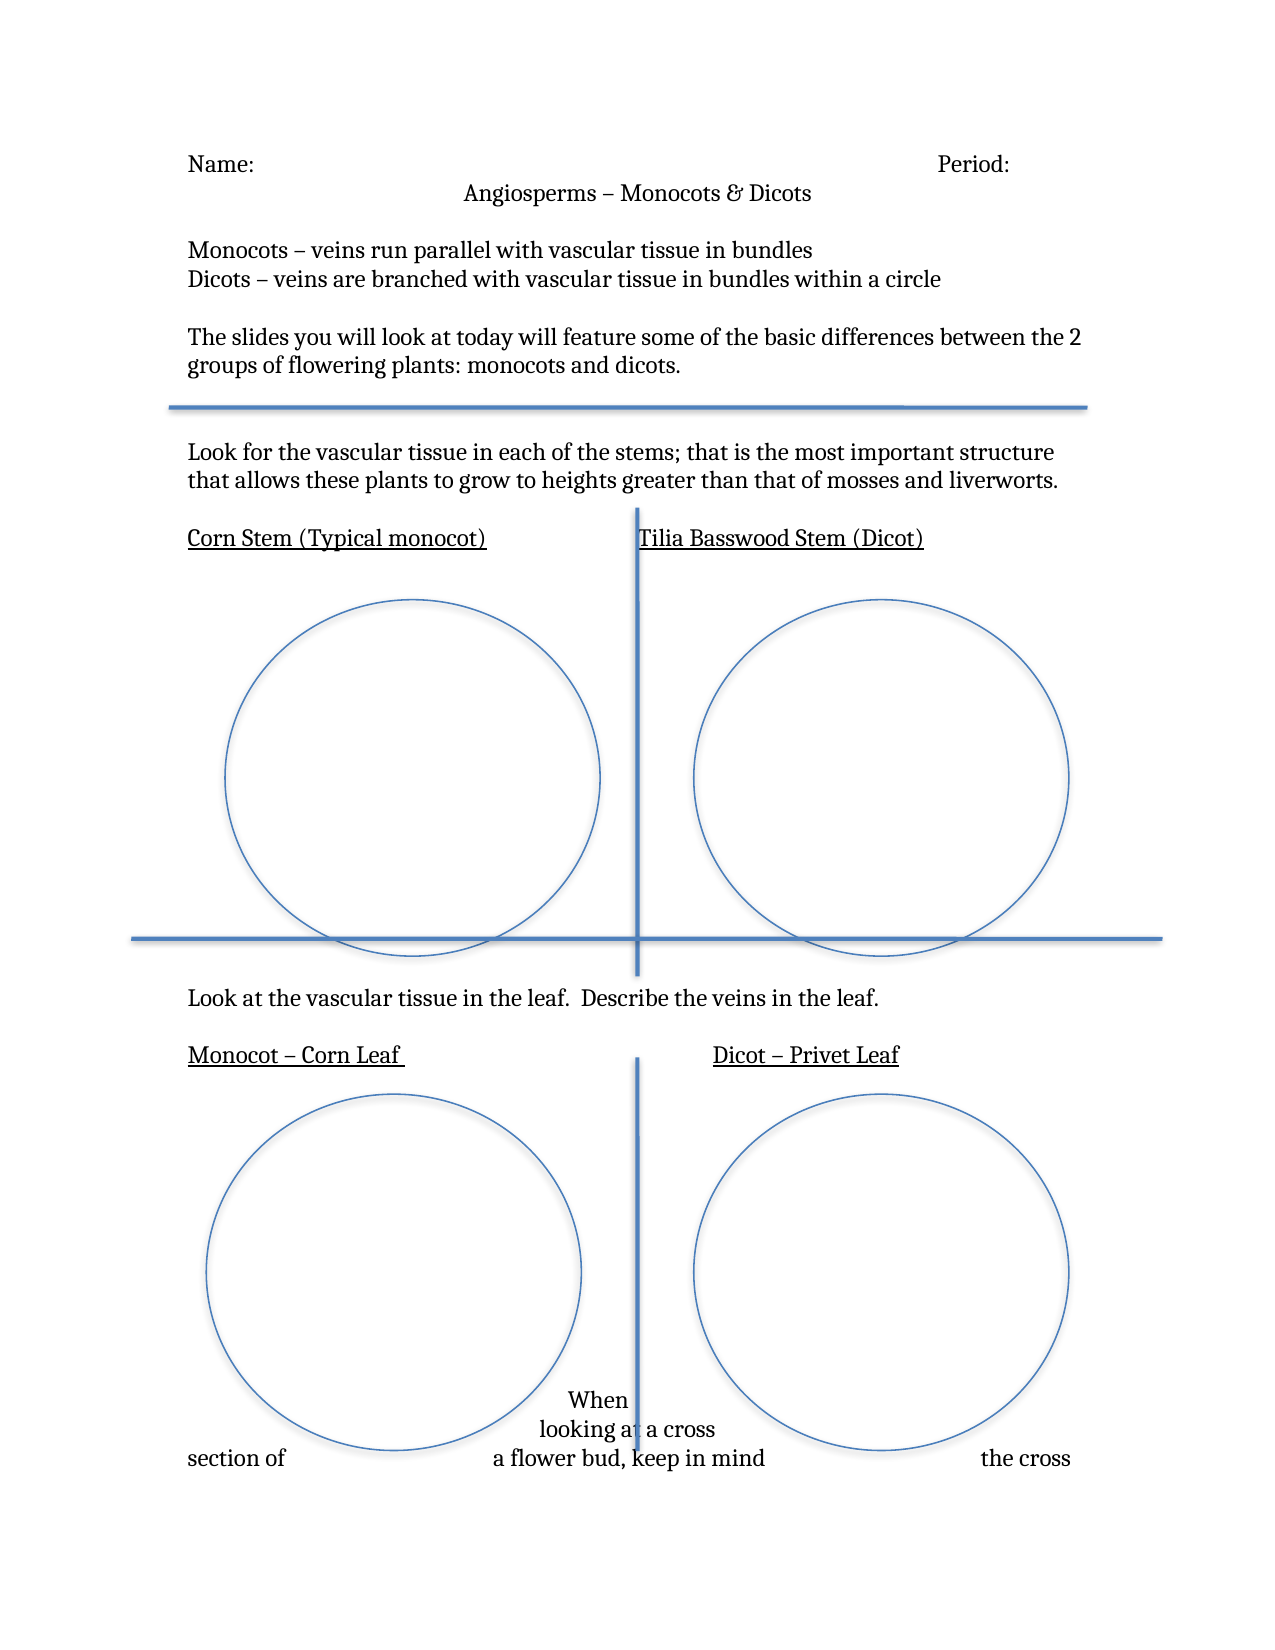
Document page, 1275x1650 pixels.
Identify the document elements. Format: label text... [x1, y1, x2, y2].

text Name: Period: [187, 150, 1087, 179]
text Corn Stem (Typical monocot) Tilia Basswood Stem (Dicot) [643, 524, 1087, 552]
text Dicots – veins are branched with vascular tissue in bundles within a circle [187, 265, 1087, 294]
text The slides you will look at today will feature some of the basic differences between the 2 groups of flowering plants: monocots and dicots. [187, 322, 1087, 380]
text Look at the vascular tissue in the leaf. Describe the veins in the leaf. [187, 984, 1087, 1012]
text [187, 1386, 1087, 1472]
text Look for the vascular tissue in each of the stems; that is the most important structure that allows these plants to grow to heights greater than that of mosses and liverworts. [187, 437, 1087, 495]
text Monocot – Corn Leaf Dicot – Privet Leaf [187, 1041, 1087, 1070]
text Angiosperms – Monocots & Dicots [187, 179, 1087, 207]
text Corn Stem (Typical monocot) Tilia Basswood Stem (Dicot) [187, 524, 630, 552]
text Monocots – veins run parallel with vascular tissue in bundles [187, 236, 1087, 265]
